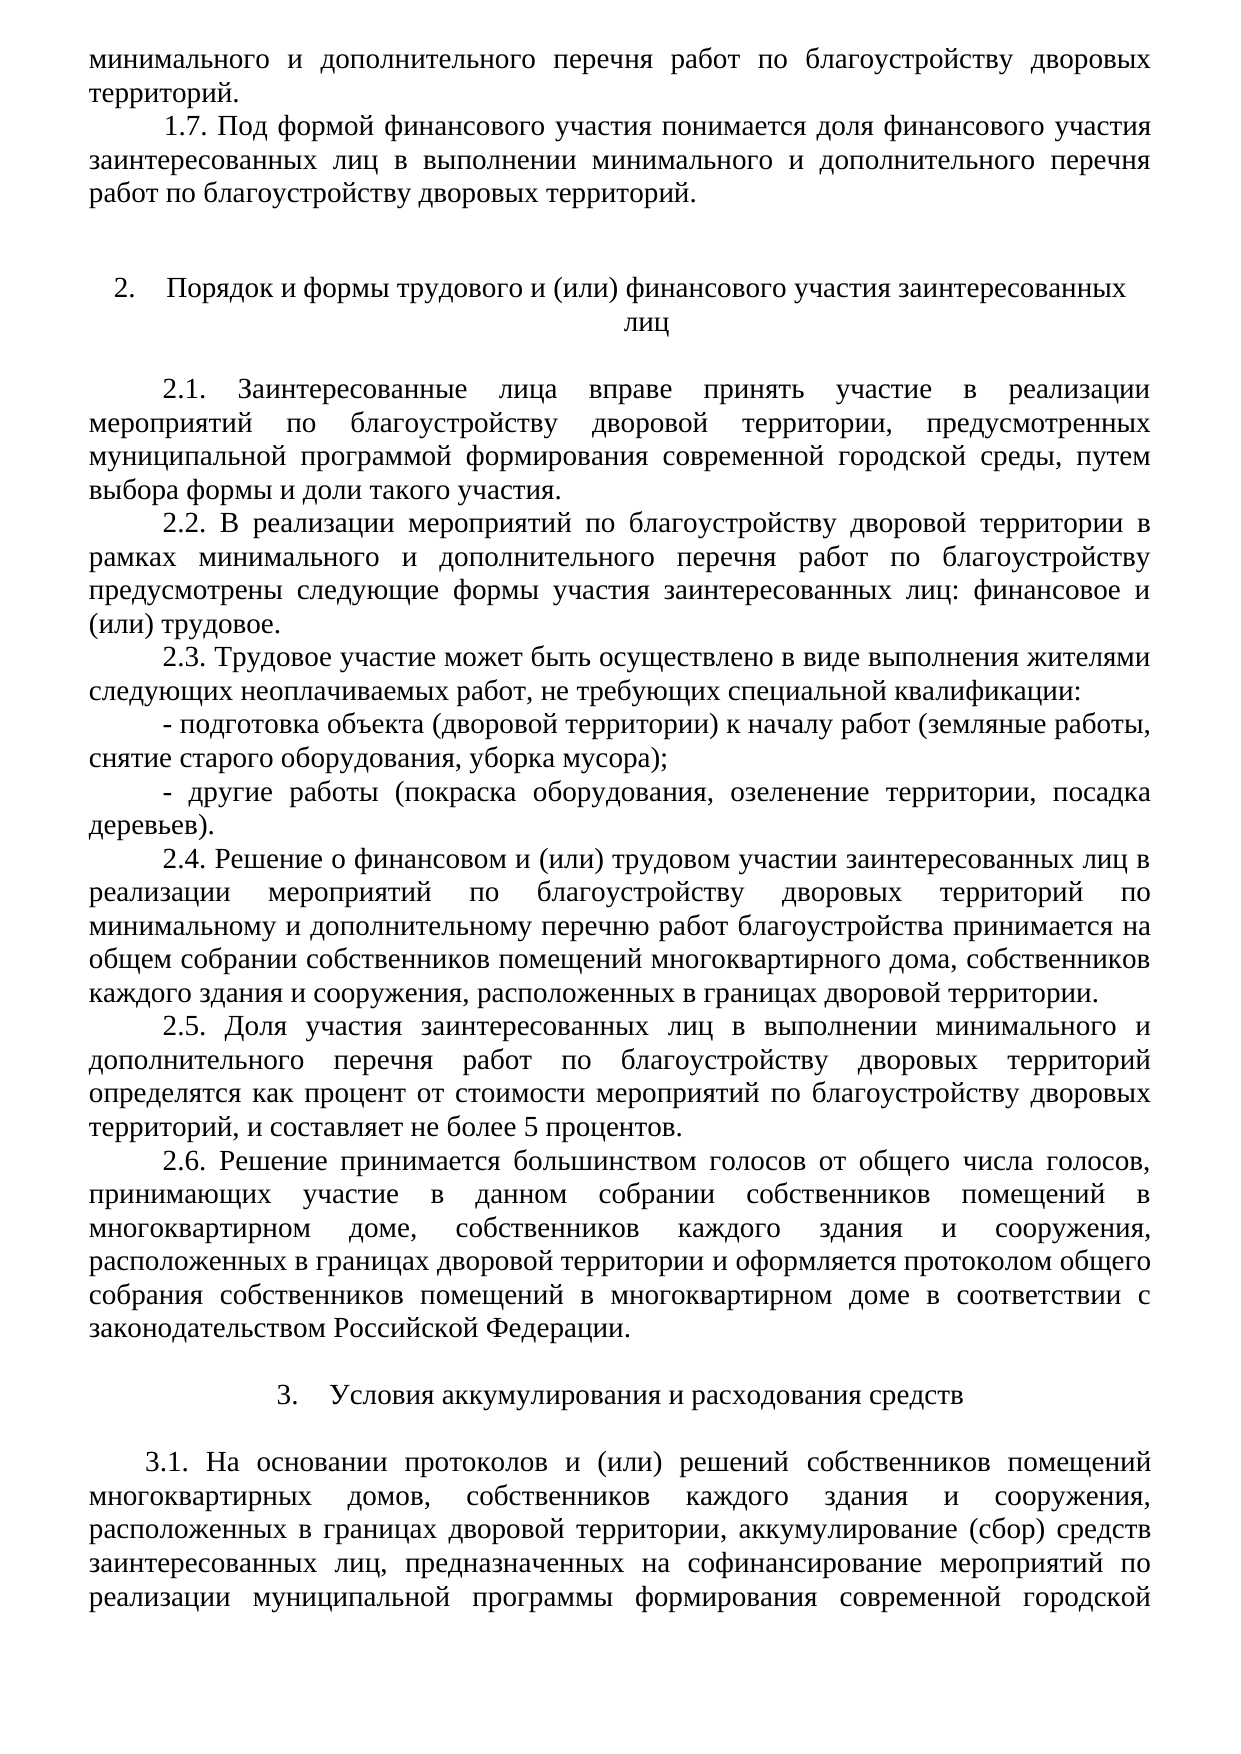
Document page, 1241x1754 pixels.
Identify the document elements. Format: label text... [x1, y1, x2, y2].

text - другие работы (покраска оборудования, озеленение территории, посадка деревьев). [89, 774, 1152, 841]
text - подготовка объекта (дворовой территории) к началу работ (земляные работы, снятие старого оборудования, уборка мусора); [89, 707, 1152, 774]
list Условия аккумулирования и расходования средств [89, 1377, 1152, 1411]
text 2.2. В реализации мероприятий по благоустройству дворовой территории в рамках минимального и дополнительного перечня работ по благоустройству предусмотрены следующие формы участия заинтересованных лиц: финансовое и (или) трудовое. [89, 505, 1152, 639]
text 2.1. Заинтересованные лица вправе принять участие в реализации мероприятий по благоустройству дворовой территории, предусмотренных муниципальной программой формирования современной городской среды, путем выбора формы и доли такого участия. [89, 371, 1152, 505]
list Порядок и формы трудового и (или) финансового участия заинтересованных лиц [669, 271, 1152, 338]
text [89, 1444, 1152, 1612]
text 1.7. Под формой финансового участия понимается доля финансового участия заинтересованных лиц в выполнении минимального и дополнительного перечня работ по благоустройству дворовых территорий. [89, 108, 1152, 209]
text 2.4. Решение о финансовом и (или) трудовом участии заинтересованных лиц в реализации мероприятий по благоустройству дворовых территорий по минимальному и дополнительному перечню работ благоустройства принимается на общем собрании собственников помещений многоквартирного дома, собственников каждого здания и сооружения, расположенных в границах дворовой территории. [89, 841, 1152, 1008]
text 2.3. Трудовое участие может быть осуществлено в виде выполнения жителями следующих неоплачиваемых работ, не требующих специальной квалификации: [89, 639, 1152, 707]
list Порядок и формы трудового и (или) финансового участия заинтересованных лиц [89, 271, 624, 338]
text 2.6. Решение принимается большинством голосов от общего числа голосов, принимающих участие в данном собрании собственников помещений в многоквартирном доме, собственников каждого здания и сооружения, расположенных в границах дворовой территории и оформляется протоколом общего собрания собственников помещений в многоквартирном доме в соответствии с законодательством Российской Федерации. [89, 1143, 1152, 1344]
text 2.5. Доля участия заинтересованных лиц в выполнении минимального и дополнительного перечня работ по благоустройству дворовых территорий определятся как процент от стоимости мероприятий по благоустройству дворовых территорий, и составляет не более 5 процентов. [89, 1008, 1152, 1143]
